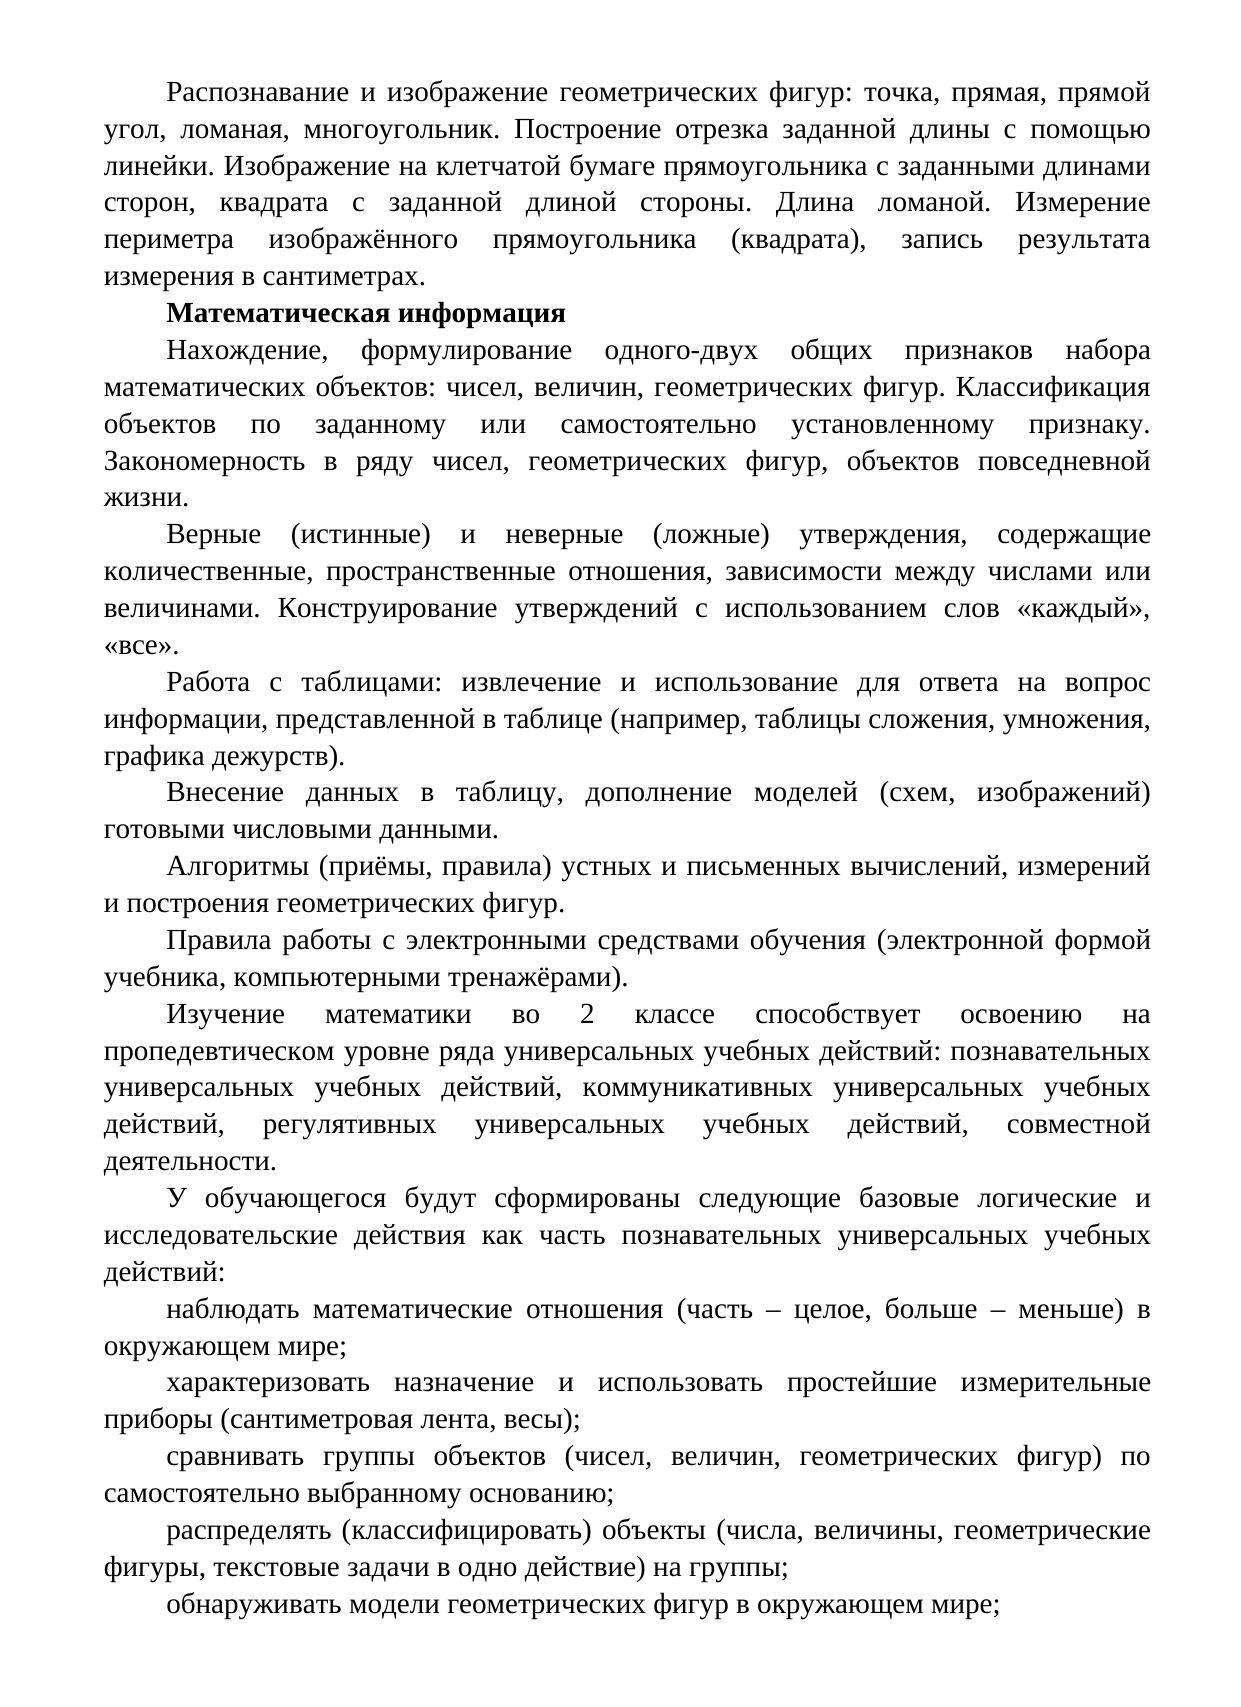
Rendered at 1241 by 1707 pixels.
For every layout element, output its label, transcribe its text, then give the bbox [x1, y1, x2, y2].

text сравнивать группы объектов (чисел, величин, геометрических фигур) по самостоятельно выбранному основанию; [103, 1438, 1152, 1509]
text распределять (классифицировать) объекты (числа, величины, геометрические фигуры, текстовые задачи в одно действие) на группы; [103, 1512, 1152, 1582]
text Изучение математики во 2 классе способствует освоению на пропедевтическом уровне ряда универсальных учебных действий: познавательных универсальных учебных действий, коммуникативных универсальных учебных действий, регулятивных универсальных учебных действий, совместной деятельности. [103, 996, 1152, 1177]
text Алгоритмы (приёмы, правила) устных и письменных вычислений, измерений и построения геометрических фигур. [103, 848, 1152, 919]
text Внесение данных в таблицу, дополнение моделей (схем, изображений) готовыми числовыми данными. [103, 774, 1152, 845]
text наблюдать математические отношения (часть – целое, больше – меньше) в окружающем мире; [103, 1291, 1152, 1361]
text Распознавание и изображение геометрических фигур: точка, прямая, прямой угол, ломаная, многоугольник. Построение отрезка заданной длины с помощью линейки. Изображение на клетчатой бумаге прямоугольника с заданными длинами сторон, квадрата с заданной длиной стороны. Длина ломаной. Измерение периметра изображённого прямоугольника (квадрата), запись результата измерения в сантиметрах. [103, 74, 1152, 292]
text Правила работы с электронными средствами обучения (электронной формой учебника, компьютерными тренажёрами). [103, 922, 1152, 992]
text Нахождение, формулирование одного-двух общих признаков набора математических объектов: чисел, величин, геометрических фигур. Классификация объектов по заданному или самостоятельно установленному признаку. Закономерность в ряду чисел, геометрических фигур, объектов повседневной жизни. [103, 332, 1152, 513]
text Верные (истинные) и неверные (ложные) утверждения, содержащие количественные, пространственные отношения, зависимости между числами или величинами. Конструирование утверждений с использованием слов «каждый», «все». [103, 516, 1152, 661]
text обнаруживать модели геометрических фигур в окружающем мире; [103, 1586, 1152, 1619]
text характеризовать назначение и использовать простейшие измерительные приборы (сантиметровая лента, весы); [103, 1364, 1152, 1435]
text У обучающегося будут сформированы следующие базовые логические и исследовательские действия как часть познавательных универсальных учебных действий: [103, 1180, 1152, 1287]
text Математическая информация [103, 295, 1152, 329]
text Работа с таблицами: извлечение и использование для ответа на вопрос информации, представленной в таблице (например, таблицы сложения, умножения, графика дежурств). [103, 664, 1152, 771]
